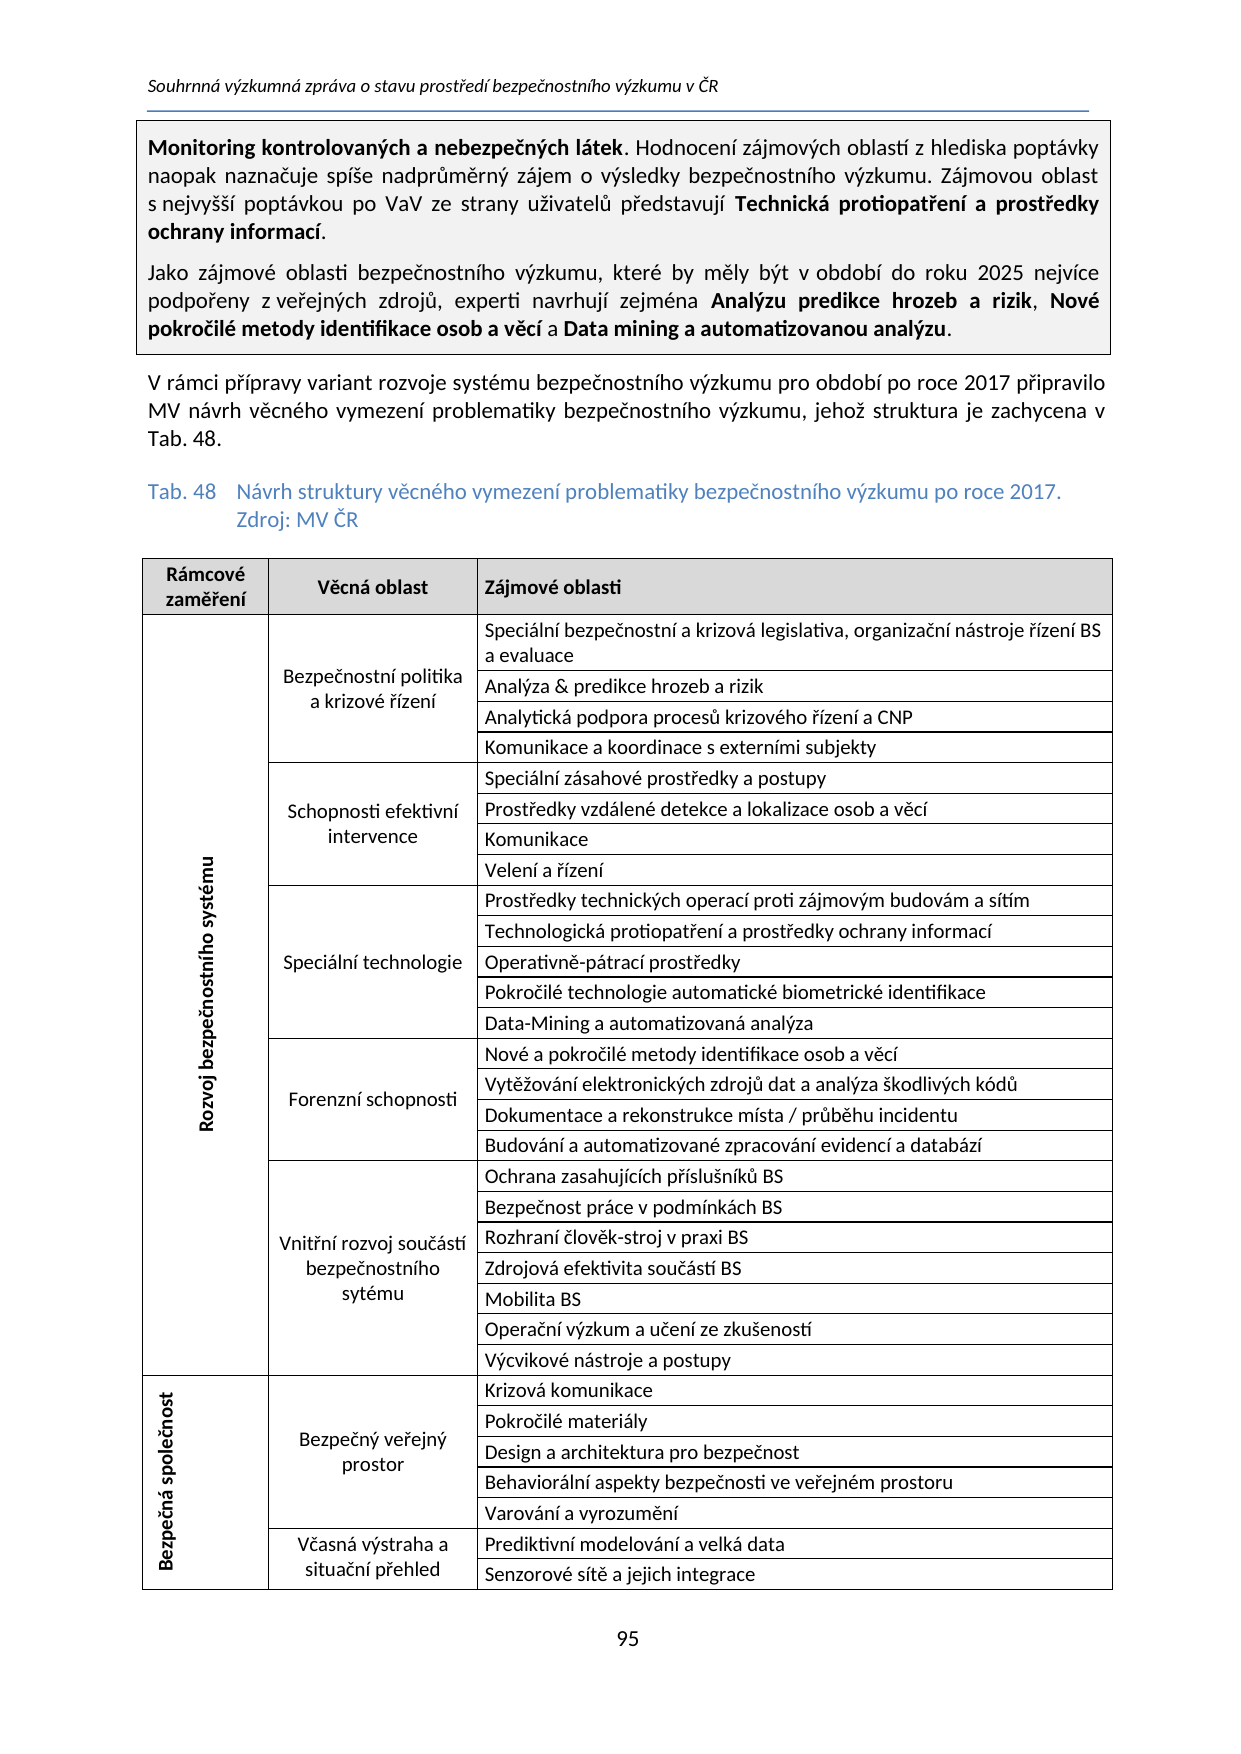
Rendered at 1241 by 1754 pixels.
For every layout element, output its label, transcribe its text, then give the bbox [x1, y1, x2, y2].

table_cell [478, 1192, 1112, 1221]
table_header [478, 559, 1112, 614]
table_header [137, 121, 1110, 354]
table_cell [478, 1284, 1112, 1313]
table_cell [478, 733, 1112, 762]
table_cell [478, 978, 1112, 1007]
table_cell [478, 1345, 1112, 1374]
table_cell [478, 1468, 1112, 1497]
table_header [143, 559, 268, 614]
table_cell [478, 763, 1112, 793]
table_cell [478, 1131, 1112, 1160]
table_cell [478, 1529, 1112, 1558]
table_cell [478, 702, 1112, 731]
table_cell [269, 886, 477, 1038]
text V rámci přípravy variant rozvoje systému bezpečnostního výzkumu pro období po roce 2017 připravilo MV návrh věcného vymezení problematiky bezpečnostního výzkumu, jehož struktura je zachycena v tab. 48. [148, 368, 1107, 452]
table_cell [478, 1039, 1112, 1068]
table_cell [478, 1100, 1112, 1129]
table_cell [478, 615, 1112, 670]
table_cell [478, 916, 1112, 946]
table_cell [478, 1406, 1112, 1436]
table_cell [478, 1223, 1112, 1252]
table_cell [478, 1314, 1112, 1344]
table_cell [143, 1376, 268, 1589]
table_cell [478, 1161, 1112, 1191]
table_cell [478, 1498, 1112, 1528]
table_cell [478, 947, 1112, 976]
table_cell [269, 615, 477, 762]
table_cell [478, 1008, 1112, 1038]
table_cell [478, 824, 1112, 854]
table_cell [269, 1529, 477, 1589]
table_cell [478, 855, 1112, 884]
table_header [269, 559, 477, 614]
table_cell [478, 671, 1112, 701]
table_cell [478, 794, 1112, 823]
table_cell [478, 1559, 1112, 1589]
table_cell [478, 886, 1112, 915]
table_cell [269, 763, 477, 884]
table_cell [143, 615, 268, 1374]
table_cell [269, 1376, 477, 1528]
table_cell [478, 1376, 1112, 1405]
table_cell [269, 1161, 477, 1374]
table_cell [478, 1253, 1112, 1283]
text Tab. 48 Návrh struktury věcného vymezení problematiky bezpečnostního výzkumu po roce 2017. Zdroj: MV ČR [148, 477, 1107, 533]
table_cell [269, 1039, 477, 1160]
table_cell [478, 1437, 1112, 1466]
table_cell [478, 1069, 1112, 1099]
